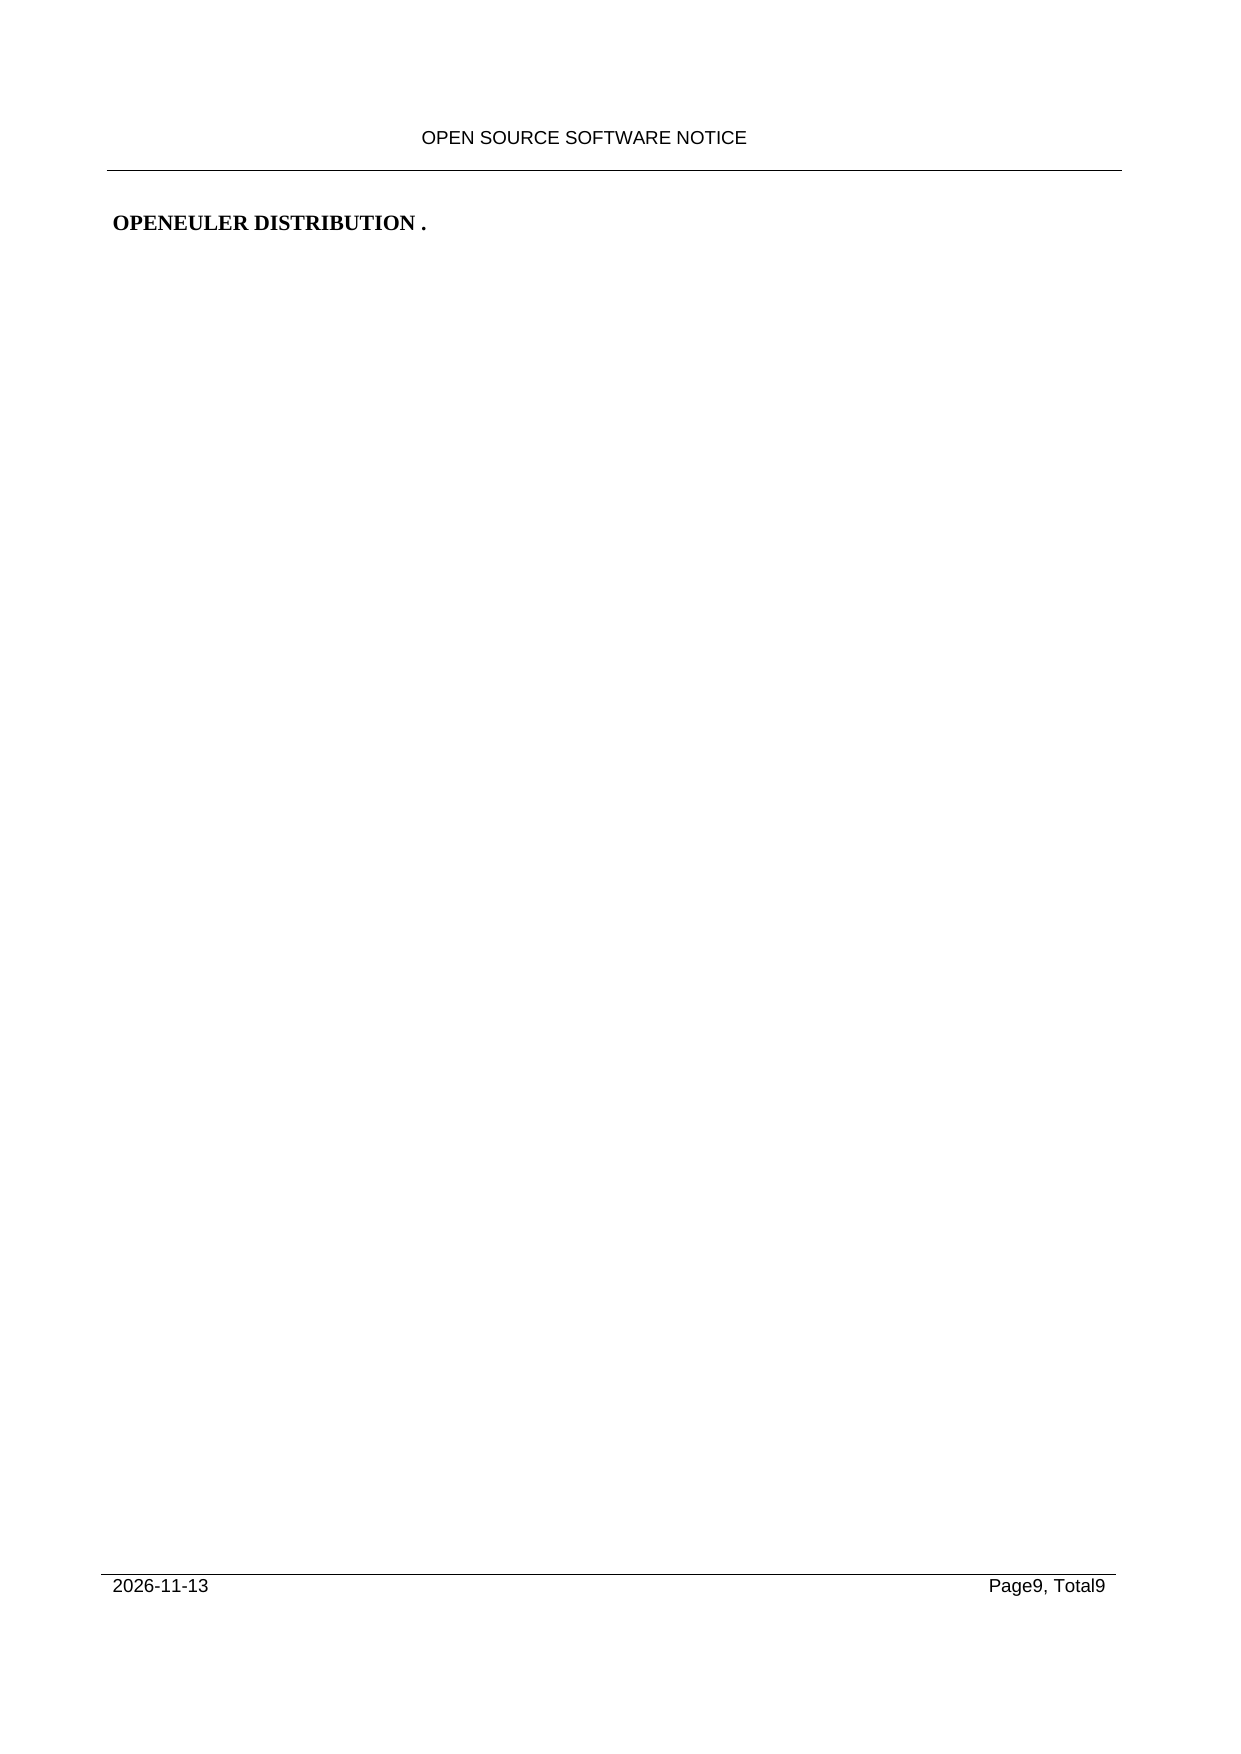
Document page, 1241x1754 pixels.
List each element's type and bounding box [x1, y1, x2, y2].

text [112, 206, 1128, 239]
